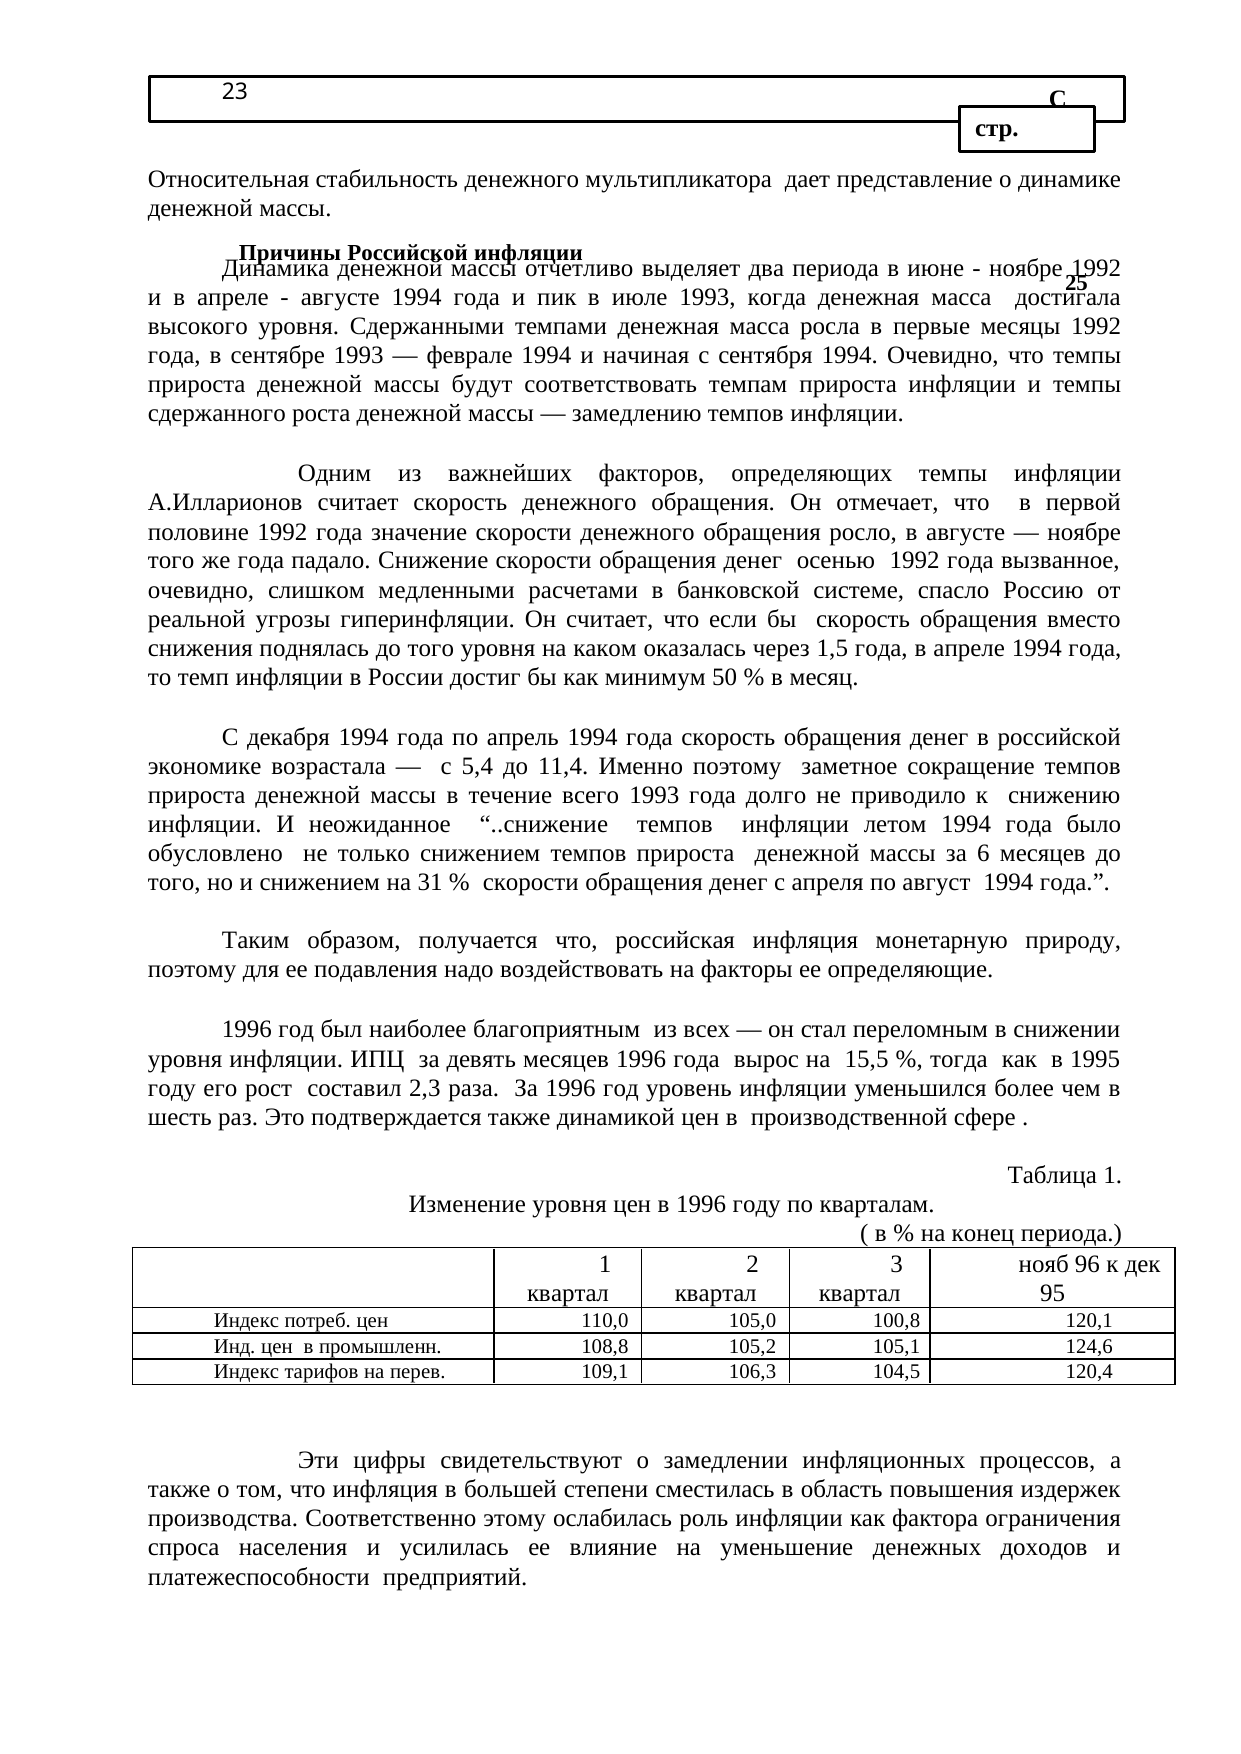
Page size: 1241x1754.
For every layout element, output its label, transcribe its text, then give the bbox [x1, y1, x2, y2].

table_header 1 квартал [495, 1248, 641, 1307]
text Таким образом, получается что, российская инфляция монетарную природу, поэтому для ее подавления надо воздействовать на факторы ее определяющие. [148, 925, 1122, 983]
table_cell Инд. цен в промышленн. [133, 1334, 493, 1358]
text С декабря 1994 года по апрель 1994 года скорость обращения денег в российской экономике возрастала — с 5,4 до 11,4. Именно поэтому заметное сокращение темпов прироста денежной массы в течение всего 1993 года долго не приводило к снижению инфляции. И неожиданное “..снижение темпов инфляции летом 1994 года было обусловлено не только снижением темпов прироста денежной массы за 6 месяцев до того, но и снижением на 31 % скорости обращения денег с апреля по август 1994 года.”. [148, 722, 1122, 896]
table_cell 106,3 [642, 1360, 789, 1383]
text Эти цифры свидетельствуют о замедлении инфляционных процессов, а также о том, что инфляция в большей степени сместилась в область повышения издержек производства. Соответственно этому ослабилась роль инфляции как фактора ограничения спроса населения и усилилась ее влияние на уменьшение денежных доходов и платежеспособности предприятий. [148, 1445, 1122, 1590]
table_cell 120,1 [931, 1308, 1174, 1332]
table_header 2 квартал [642, 1248, 789, 1307]
text 1996 год был наиболее благоприятным из всех — он стал переломным в снижении уровня инфляции. ИПЦ за девять месяцев 1996 года вырос на 15,5 %, тогда как в 1995 году его рост составил 2,3 раза. За 1996 год уровень инфляции уменьшился более чем в шесть раз. Это подтверждается также динамикой цен в производственной сфере . [148, 1014, 1122, 1131]
table_cell 105,1 [790, 1334, 929, 1358]
text Динамика денежной массы отчетливо выделяет два периода в июне - ноябре 1992 и в апреле - августе 1994 года и пик в июле 1993, когда денежная масса достигала высокого уровня. Сдержанными темпами денежная масса росла в первые месяцы 1992 года, в сентябре 1993 — феврале 1994 и начиная с сентября 1994. Очевидно, что темпы прироста денежной массы будут соответствовать темпам прироста инфляции и темпы сдержанного роста денежной массы — замедлению темпов инфляции. [148, 253, 1122, 427]
table_cell 105,2 [642, 1334, 789, 1358]
text ( в % на конец периода.) [148, 1218, 1122, 1247]
table_cell 104,5 [790, 1360, 929, 1383]
table_cell Индекс тарифов на перев. [133, 1360, 493, 1383]
table_header нояб 96 к дек 95 [931, 1248, 1174, 1307]
table_header [133, 1248, 494, 1307]
table_cell 120,4 [931, 1360, 1174, 1383]
table_cell 108,8 [495, 1334, 641, 1358]
table_cell 110,0 [495, 1308, 641, 1332]
table_cell 105,0 [642, 1308, 789, 1332]
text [148, 164, 1122, 222]
table_cell Индекс потреб. цен [133, 1308, 493, 1332]
table_cell 124,6 [931, 1334, 1174, 1358]
text Таблица 1. [148, 1160, 1122, 1189]
text Одним из важнейших факторов, определяющих темпы инфляции А.Илларионов считает скорость денежного обращения. Он отмечает, что в первой половине 1992 года значение скорости денежного обращения росло, в августе — ноябре того же года падало. Снижение скорости обращения денег осенью 1992 года вызванное, очевидно, слишком медленными расчетами в банковской системе, спасло Россию от реальной угрозы гиперинфляции. Он считает, что если бы скорость обращения вместо снижения поднялась до того уровня на каком оказалась через 1,5 года, в апреле 1994 года, то темп инфляции в России достиг бы как минимум 50 % в месяц. [148, 458, 1122, 691]
table_header 3 квартал [790, 1248, 930, 1307]
table_cell 109,1 [495, 1360, 641, 1383]
text Изменение уровня цен в 1996 году по кварталам. [148, 1189, 1122, 1218]
table_cell 100,8 [790, 1308, 929, 1332]
